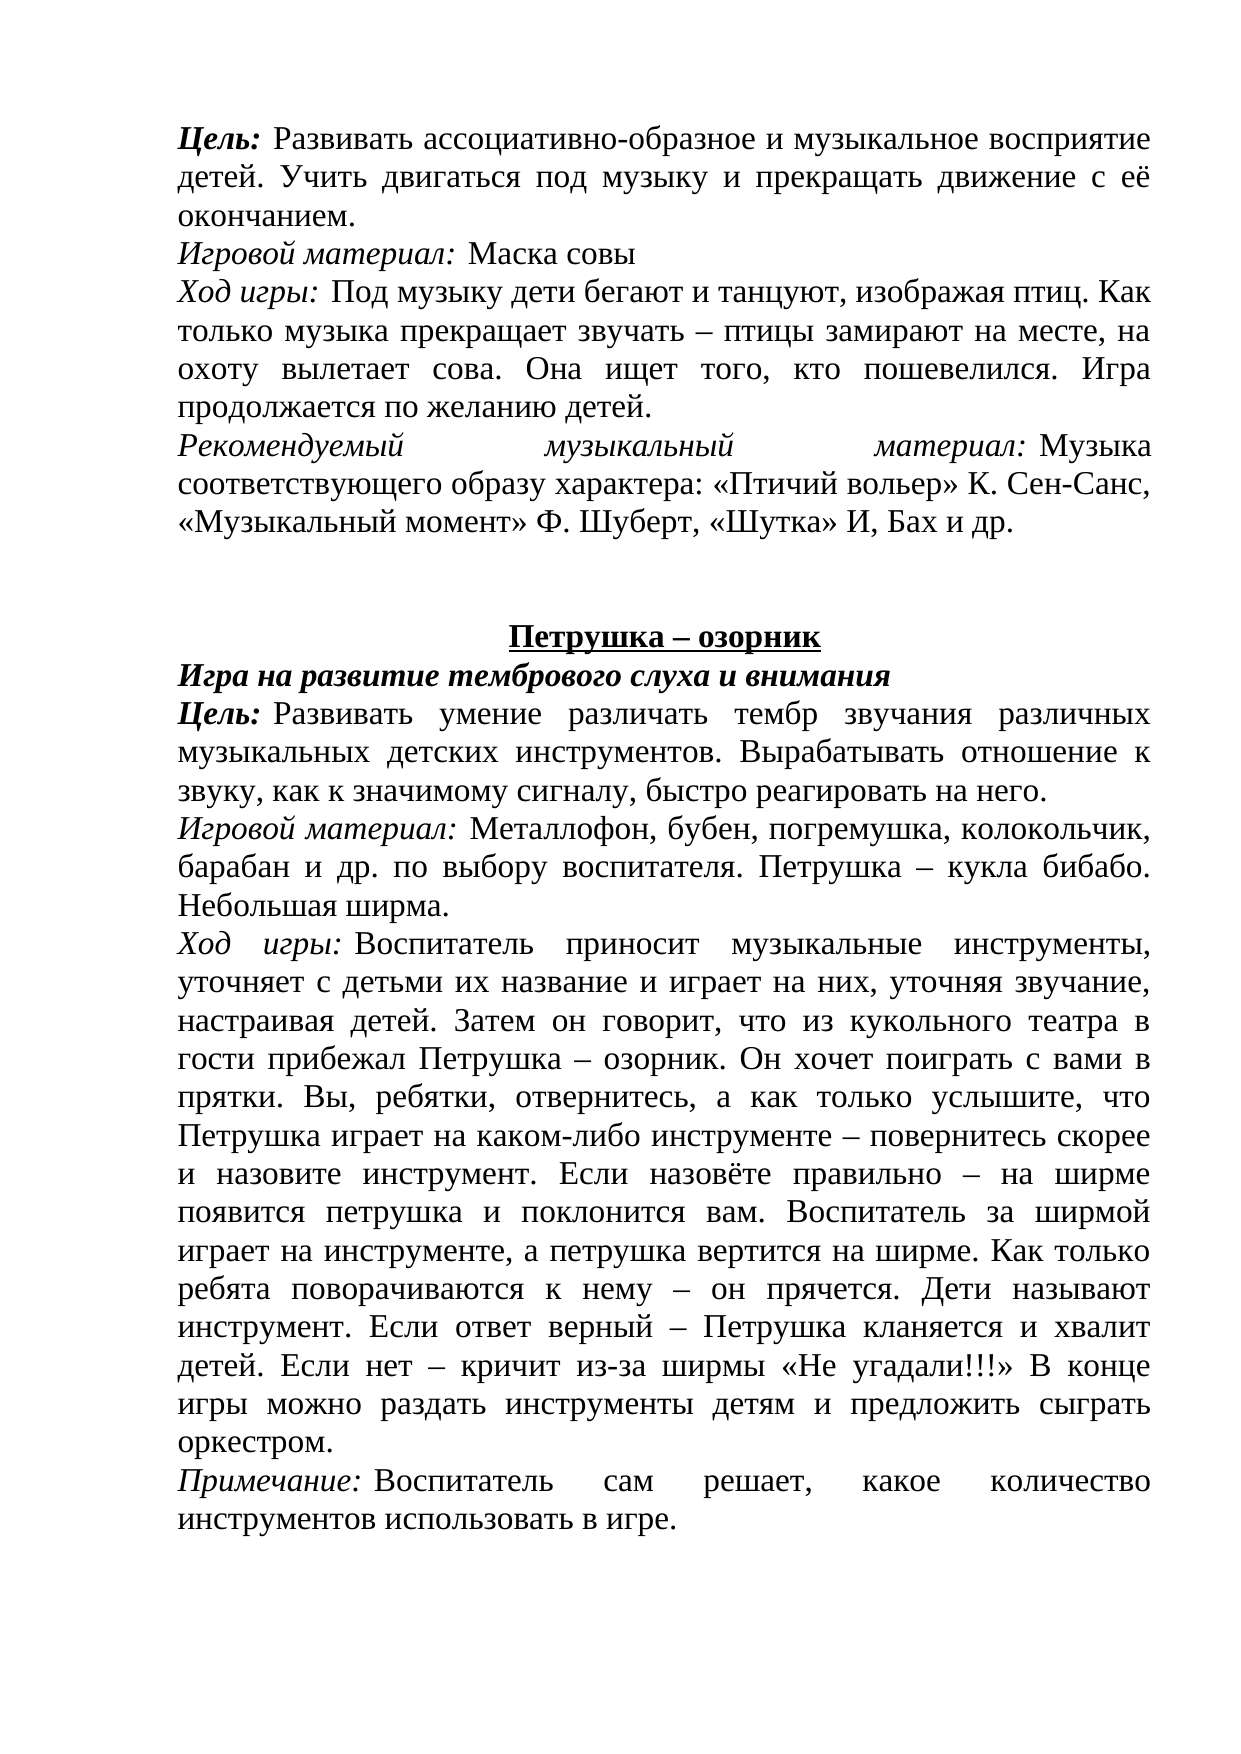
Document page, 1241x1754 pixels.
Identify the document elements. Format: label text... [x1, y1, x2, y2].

text Игра на развитие тембрового слуха и внимания [177, 655, 1152, 693]
text Ход игры: Под музыку дети бегают и танцуют, изображая птиц. Как только музыка прекращает звучать – птицы замирают на месте, на охоту вылетает сова. Она ищет того, кто пошевелился. Игра продолжается по желанию детей. [177, 271, 1152, 425]
text Рекомендуемый музыкальный материал: Музыка соответствующего образу характера: «Птичий вольер» К. Сен-Санс, «Музыкальный момент» Ф. Шуберт, «Шутка» И, Бах и др. [177, 425, 1152, 540]
text Игровой материал: Металлофон, бубен, погремушка, колокольчик, барабан и др. по выбору воспитателя. Петрушка – кукла бибабо. Небольшая ширма. [177, 808, 1152, 923]
text Петрушка – озорник [177, 616, 1152, 655]
text Цель: Развивать ассоциативно-образное и музыкальное восприятие детей. Учить двигаться под музыку и прекращать движение с её окончанием. [177, 118, 1152, 233]
text Примечание: Воспитатель сам решает, какое количество инструментов использовать в игре. [177, 1460, 1152, 1536]
text Игровой материал: Маска совы [177, 233, 1152, 271]
text Цель: Развивать умение различать тембр звучания различных музыкальных детских инструментов. Вырабатывать отношение к звуку, как к значимому сигналу, быстро реагировать на него. [177, 693, 1152, 808]
text Ход игры: Воспитатель приносит музыкальные инструменты, уточняет с детьми их название и играет на них, уточняя звучание, настраивая детей. Затем он говорит, что из кукольного театра в гости прибежал Петрушка – озорник. Он хочет поиграть с вами в прятки. Вы, ребятки, отвернитесь, а как только услышите, что Петрушка играет на каком-либо инструменте – повернитесь скорее и назовите инструмент. Если назовёте правильно – на ширме появится петрушка и поклонится вам. Воспитатель за ширмой играет на инструменте, а петрушка вертится на ширме. Как только ребята поворачиваются к нему – он прячется. Дети называют инструмент. Если ответ верный – Петрушка кланяется и хвалит детей. Если нет – кричит из-за ширмы «Не угадали!!!» В конце игры можно раздать инструменты детям и предложить сыграть оркестром. [177, 923, 1152, 1460]
